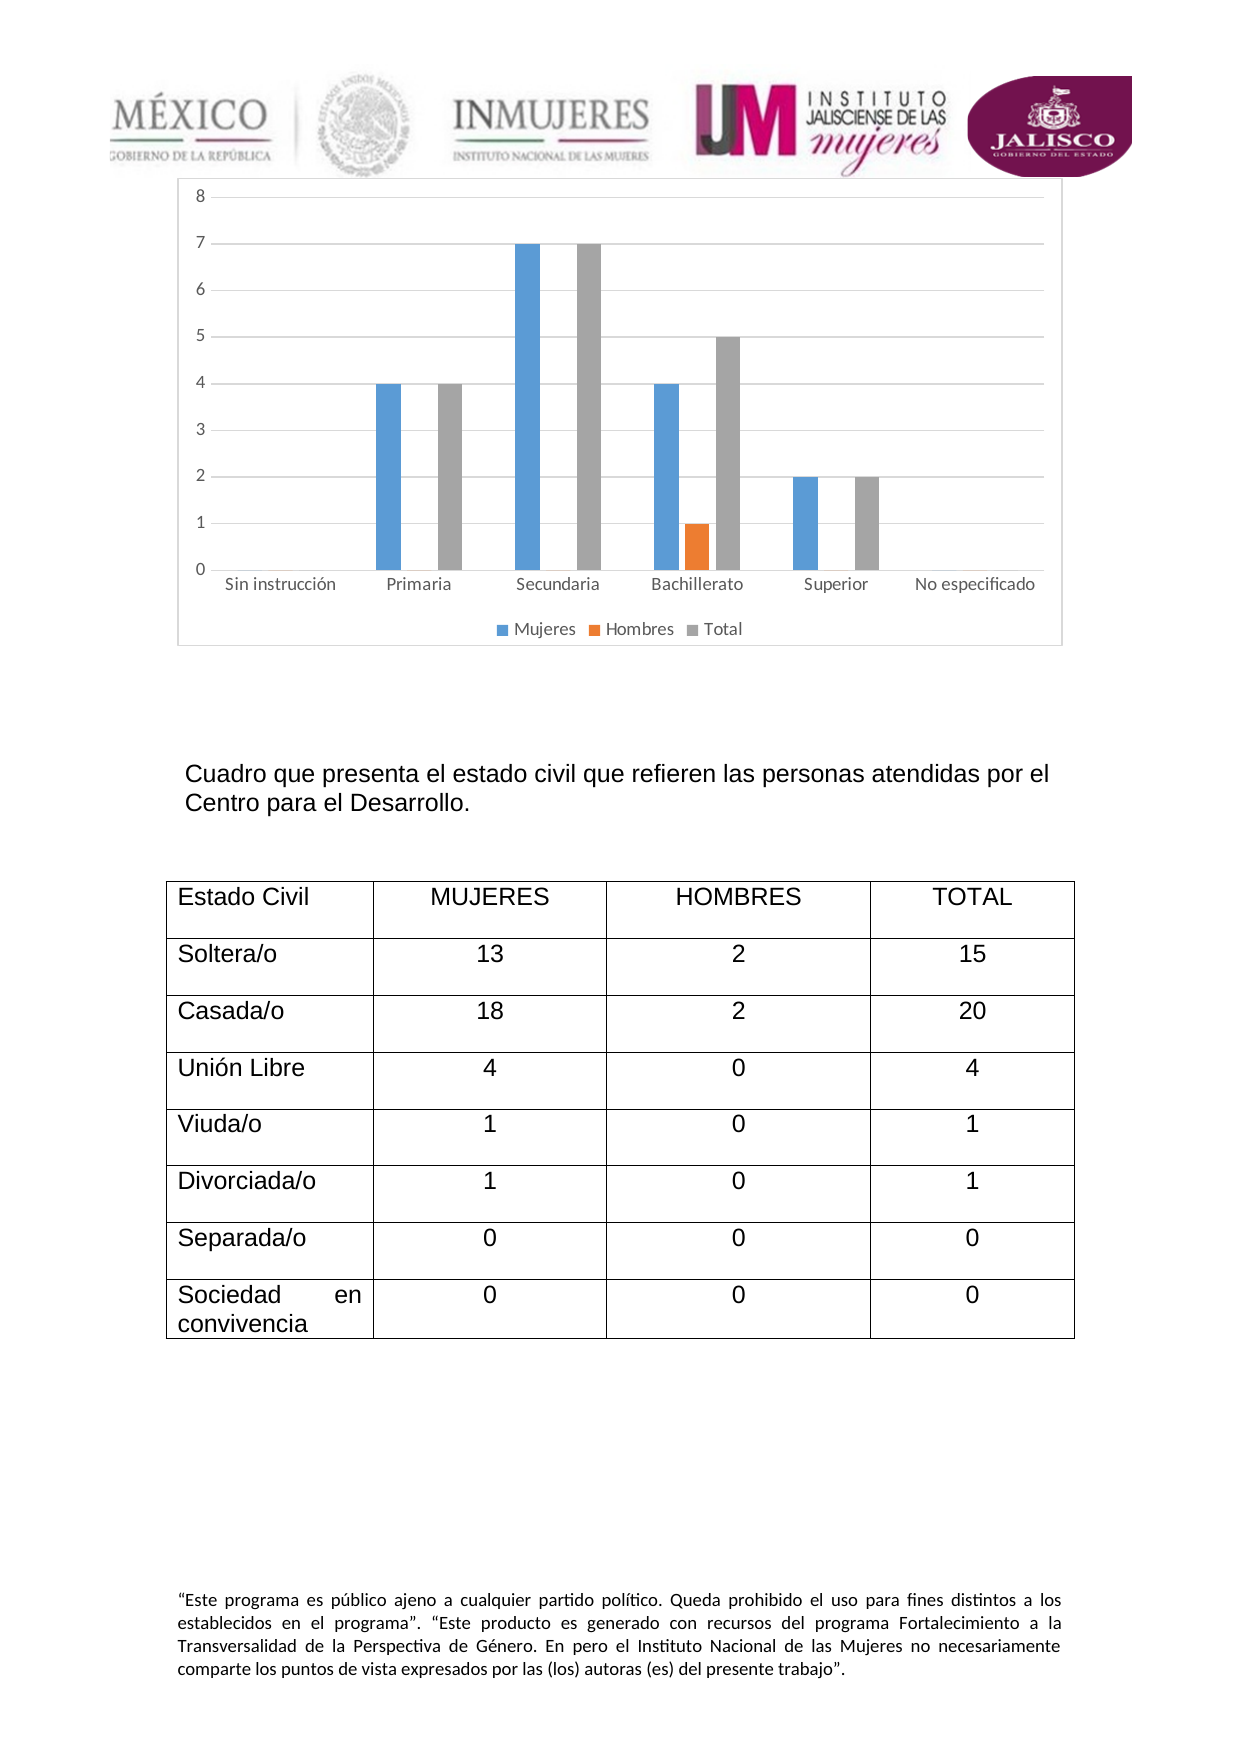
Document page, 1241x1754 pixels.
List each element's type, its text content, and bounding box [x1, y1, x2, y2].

table_cell 2 [607, 996, 870, 1052]
table_cell 0 [871, 1280, 1074, 1338]
table_cell Separada/o [167, 1223, 373, 1279]
table_cell Soltera/o [167, 939, 373, 995]
table_cell 0 [374, 1223, 606, 1279]
table_cell 1 [374, 1110, 606, 1165]
table_cell 1 [374, 1166, 606, 1222]
table_cell Casada/o [167, 996, 373, 1052]
table_cell 0 [374, 1280, 606, 1338]
table_header HOMBRES [607, 882, 870, 938]
table_cell 0 [607, 1110, 870, 1165]
table_cell 4 [871, 1053, 1074, 1108]
table_header TOTAL [871, 882, 1074, 938]
table_cell 13 [374, 939, 606, 995]
table_cell 4 [374, 1053, 606, 1108]
table_cell 0 [607, 1280, 870, 1338]
table_cell 0 [871, 1223, 1074, 1279]
table_header Estado Civil [167, 882, 373, 938]
table_cell Unión Libre [167, 1053, 373, 1108]
table_cell 2 [607, 939, 870, 995]
table_cell Divorciada/o [167, 1166, 373, 1222]
table_cell 0 [607, 1223, 870, 1279]
table_cell 0 [607, 1053, 870, 1108]
table_cell 20 [871, 996, 1074, 1052]
table_header MUJERES [374, 882, 606, 938]
table_cell 0 [607, 1166, 870, 1222]
picture [108, 64, 1132, 177]
table_cell 18 [374, 996, 606, 1052]
table_header Cuadro que presenta el estado civil que refieren las personas atendidas por el Centro para el Desarrollo. [177, 749, 1077, 828]
table_cell 1 [871, 1110, 1074, 1165]
table_cell 15 [871, 939, 1074, 995]
table_cell Viuda/o [167, 1110, 373, 1165]
table_cell 1 [871, 1166, 1074, 1222]
table_cell Sociedad en convivencia [167, 1280, 373, 1338]
